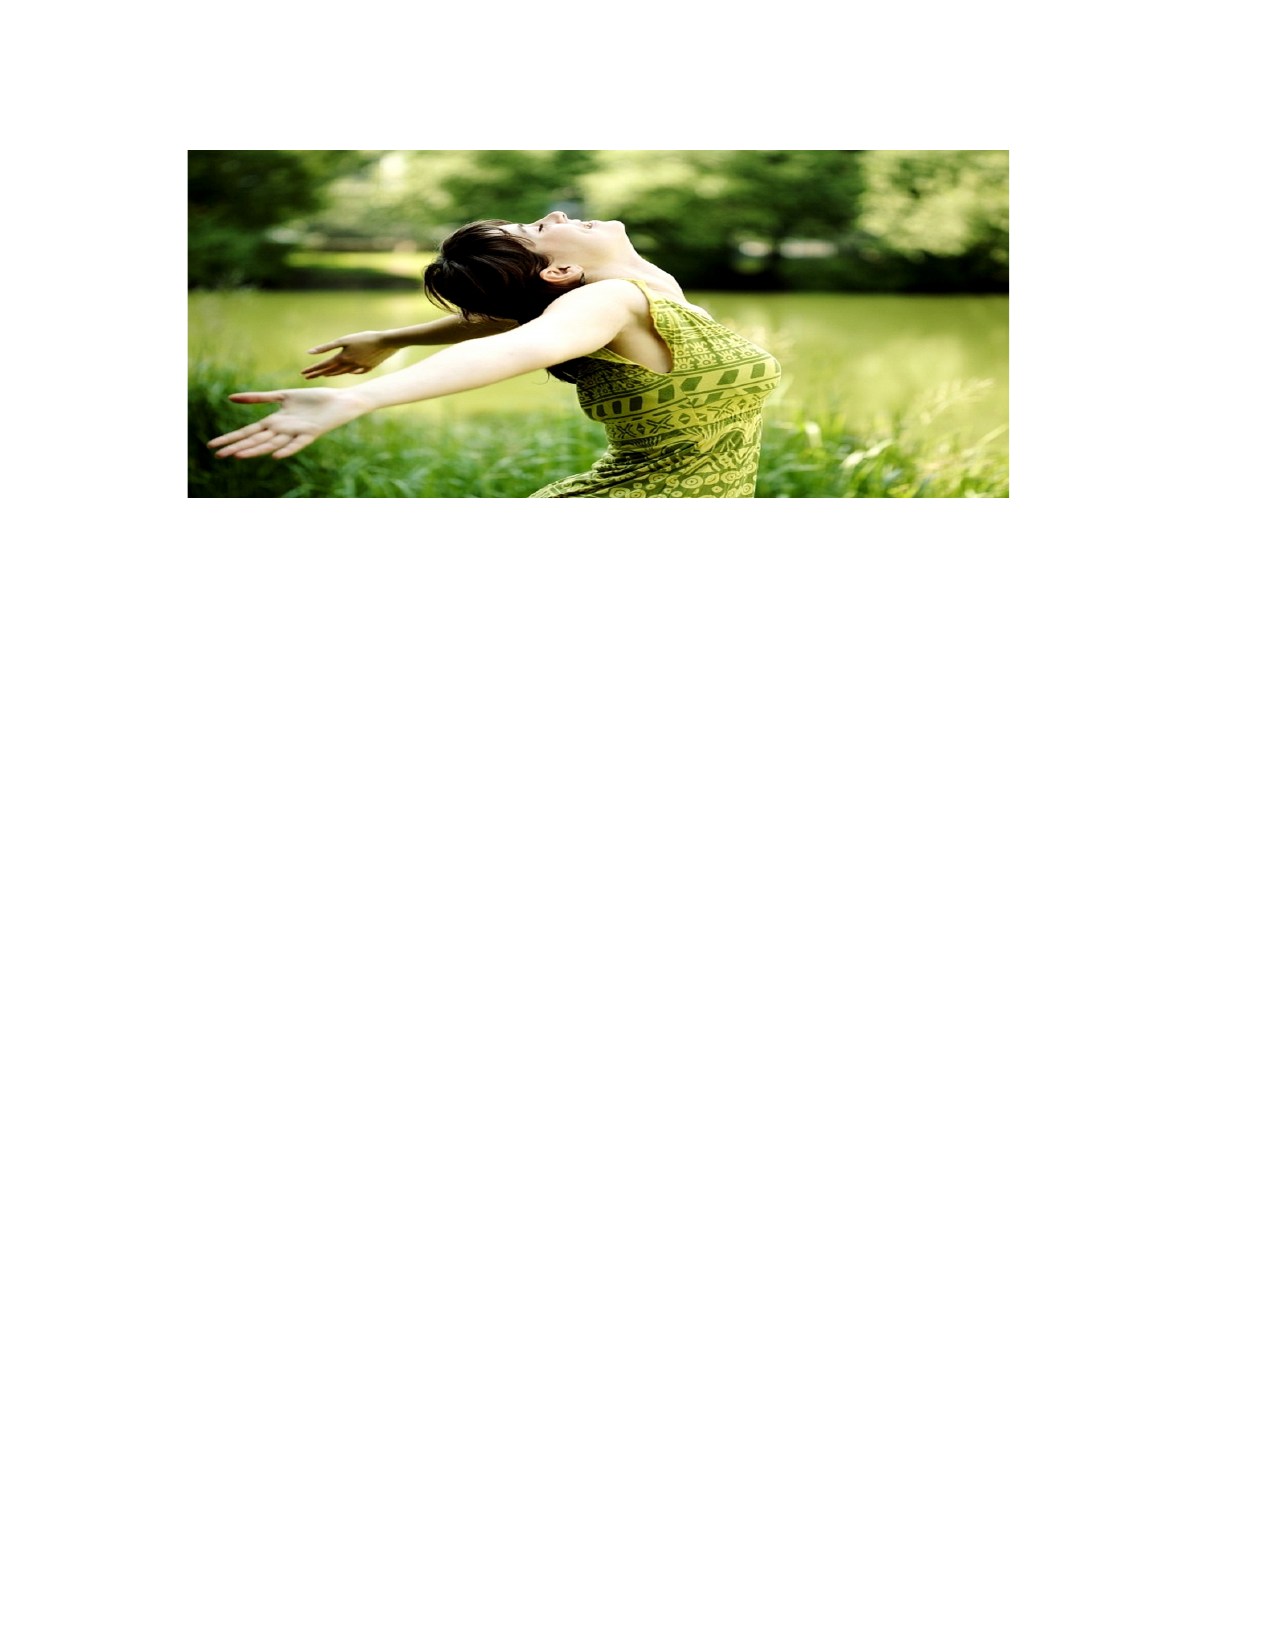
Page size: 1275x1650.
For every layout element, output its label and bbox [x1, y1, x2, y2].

picture [187, 150, 1010, 498]
